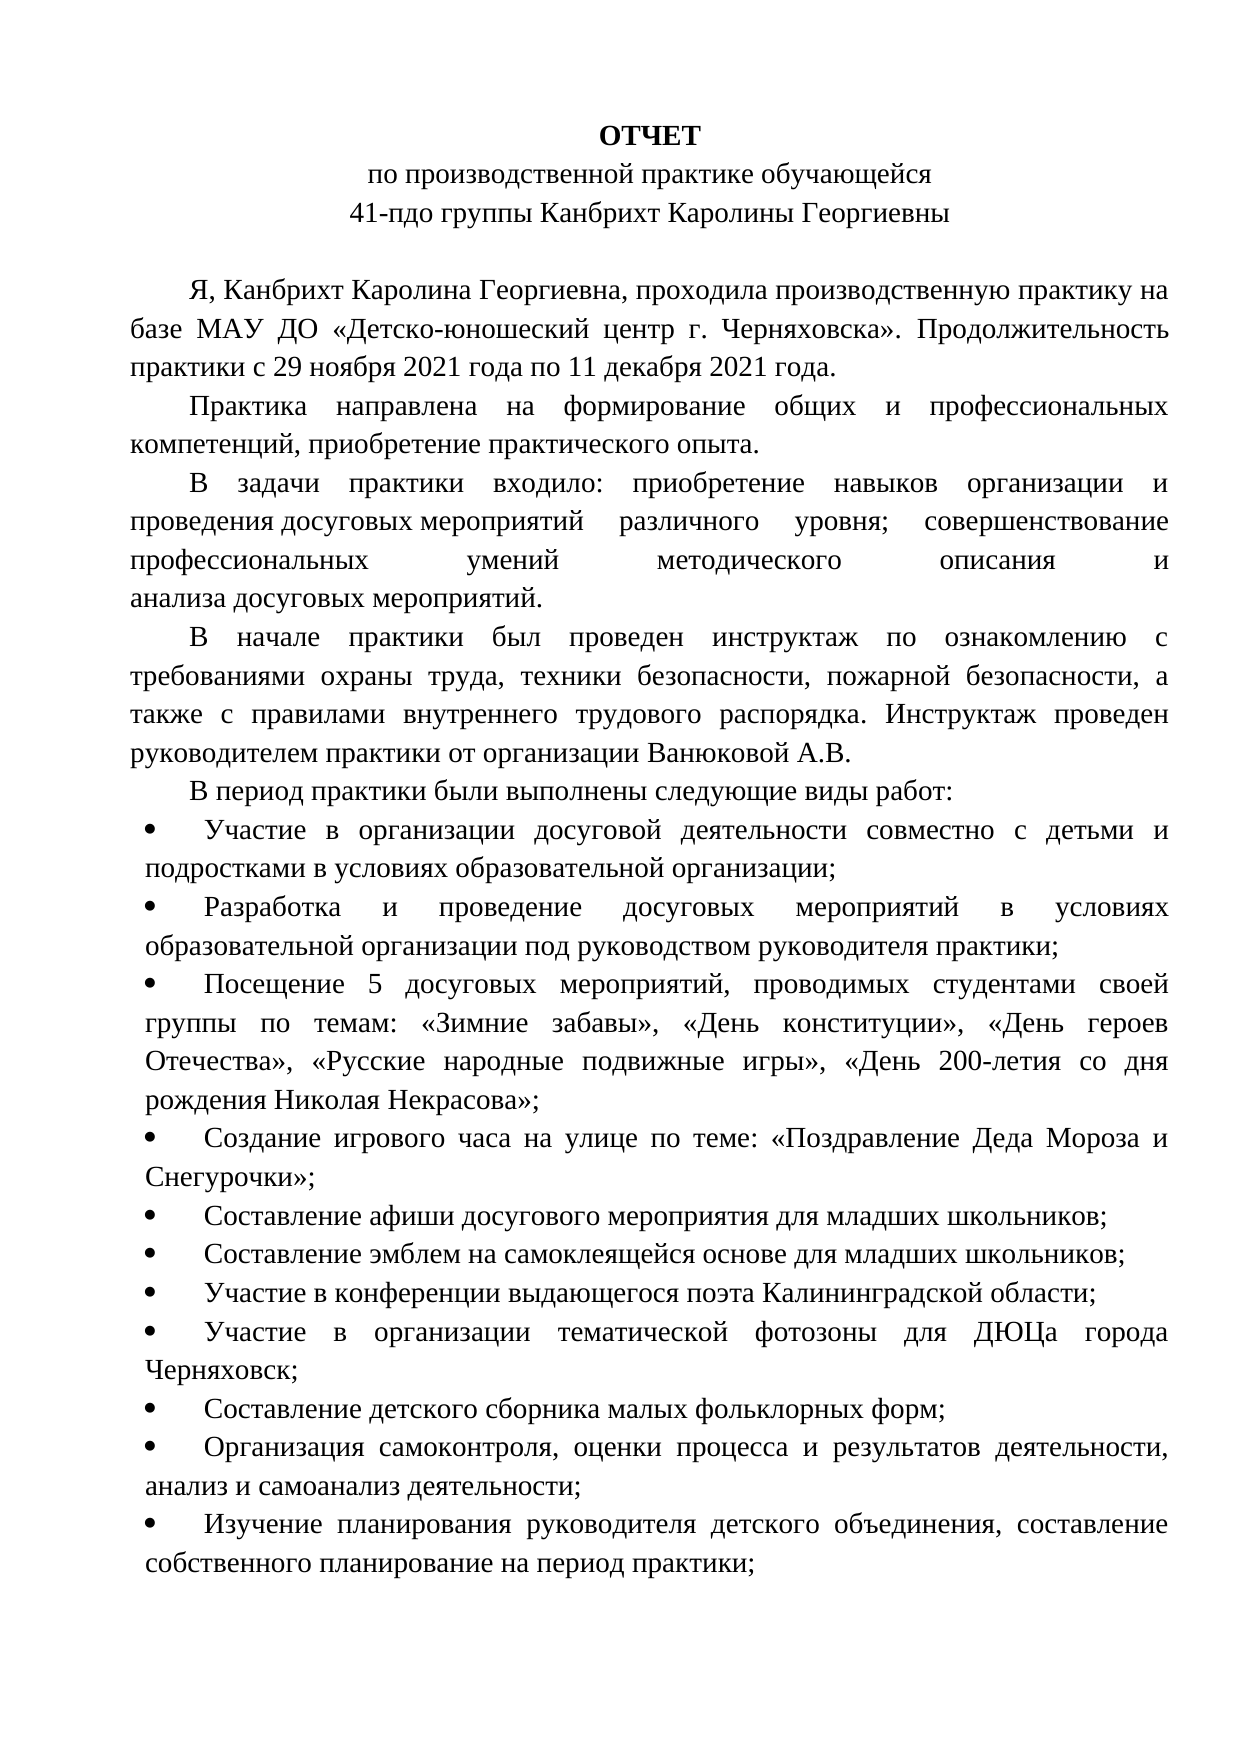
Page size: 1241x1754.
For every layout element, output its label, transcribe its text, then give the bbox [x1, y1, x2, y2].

list Участие в конференции выдающегося поэта Калининградской области; [145, 1275, 1169, 1309]
text В период практики были выполнены следующие виды работ: [130, 773, 1169, 807]
list Организация самоконтроля, оценки процесса и результатов деятельности, анализ и самоанализ деятельности; [145, 1429, 1169, 1502]
text В начале практики был проведен инструктаж по ознакомлению с требованиями охраны труда, техники безопасности, пожарной безопасности, а также с правилами внутреннего трудового распорядка. Инструктаж проведен руководителем практики от организации Ванюковой А.В. [130, 619, 1169, 768]
list Участие в организации досуговой деятельности совместно с детьми и подростками в условиях образовательной организации; [145, 812, 1169, 884]
list Составление афиши досугового мероприятия для младших школьников; [145, 1198, 1169, 1231]
text 41-пдо группы Канбрихт Каролины Георгиевны [130, 195, 1169, 229]
list Составление детского сборника малых фольклорных форм; [145, 1391, 1169, 1424]
list Изучение планирования руководителя детского объединения, составление собственного планирование на период практики; [145, 1507, 1169, 1579]
text Практика направлена на формирование общих и профессиональных компетенций, приобретение практического опыта. [130, 388, 1169, 460]
text ОТЧЕТ [130, 118, 1169, 152]
list Создание игрового часа на улице по теме: «Поздравление Деда Мороза и Снегурочки»; [145, 1121, 1169, 1193]
text по производственной практике обучающейся [130, 157, 1169, 190]
list Разработка и проведение досуговых мероприятий в условиях образовательной организации под руководством руководителя практики; [145, 889, 1169, 961]
text Я, Канбрихт Каролина Георгиевна, проходила производственную практику на базе МАУ ДО «Детско-юношеский центр г. Черняховска». Продолжительность практики с 29 ноября 2021 года по 11 декабря 2021 года. [130, 272, 1169, 383]
text В задачи практики входило: приобретение навыков организации и проведения досуговых мероприятий различного уровня; совершенствование профессиональных умений методического описания и анализа досуговых мероприятий. [130, 465, 1169, 614]
list Составление эмблем на самоклеящейся основе для младших школьников; [145, 1236, 1169, 1270]
list Участие в организации тематической фотозоны для ДЮЦа города Черняховск; [145, 1314, 1169, 1386]
list Посещение 5 досуговых мероприятий, проводимых студентами своей группы по темам: «Зимние забавы», «День конституции», «День героев Отечества», «Русские народные подвижные игры», «День 200-летия со дня рождения Николая Некрасова»; [145, 966, 1169, 1116]
